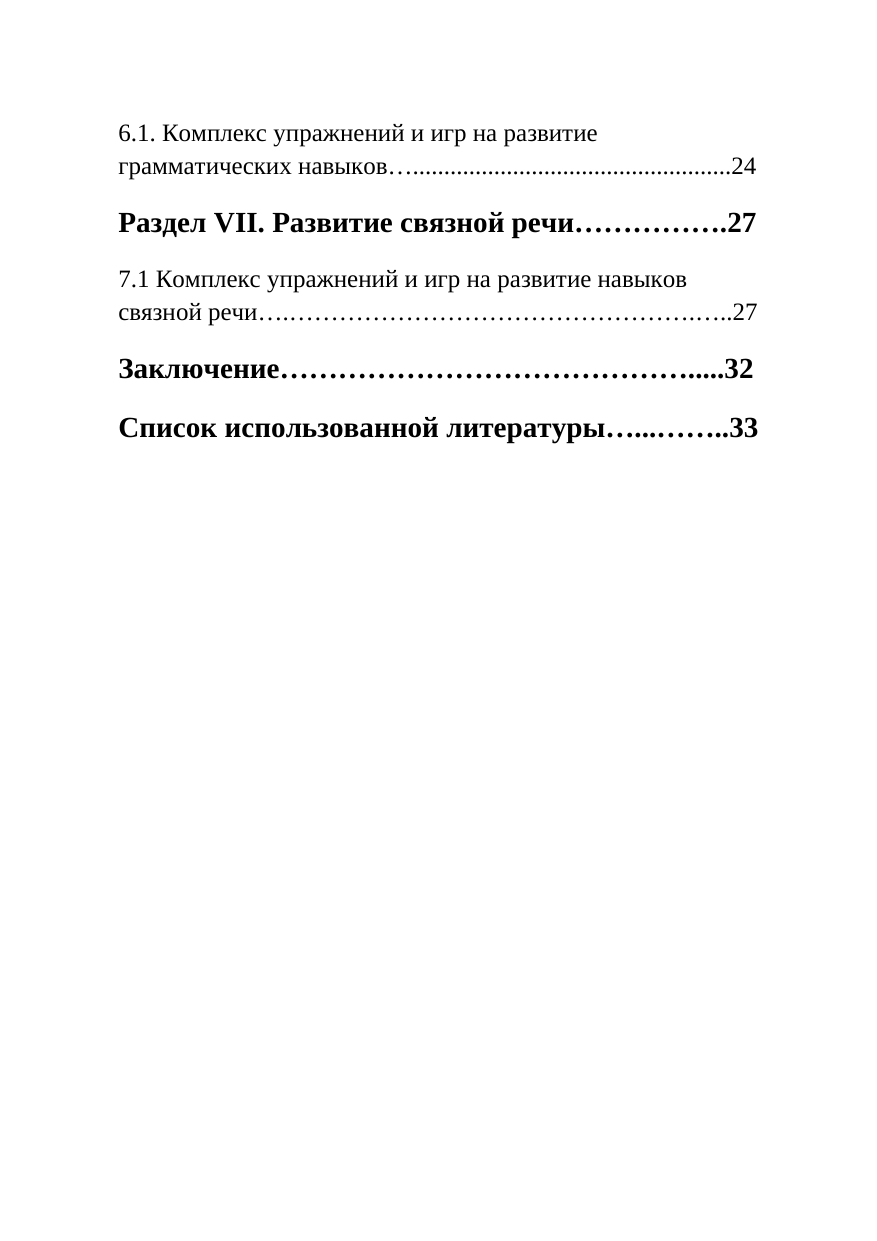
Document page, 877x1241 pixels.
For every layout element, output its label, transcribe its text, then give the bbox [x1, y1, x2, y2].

text Список использованной литературы…...……..33 [118, 411, 759, 444]
text Раздел VII. Развитие связной речи…………….27 [118, 205, 759, 238]
text Заключение…………………………………….....32 [118, 351, 759, 385]
text 6.1. Комплекс упражнений и игр на развитие грамматических навыков…...................................................24 [118, 118, 759, 180]
text 7.1 Комплекс упражнений и игр на развитие навыков связной речи….………………………………………….…..27 [118, 264, 759, 326]
